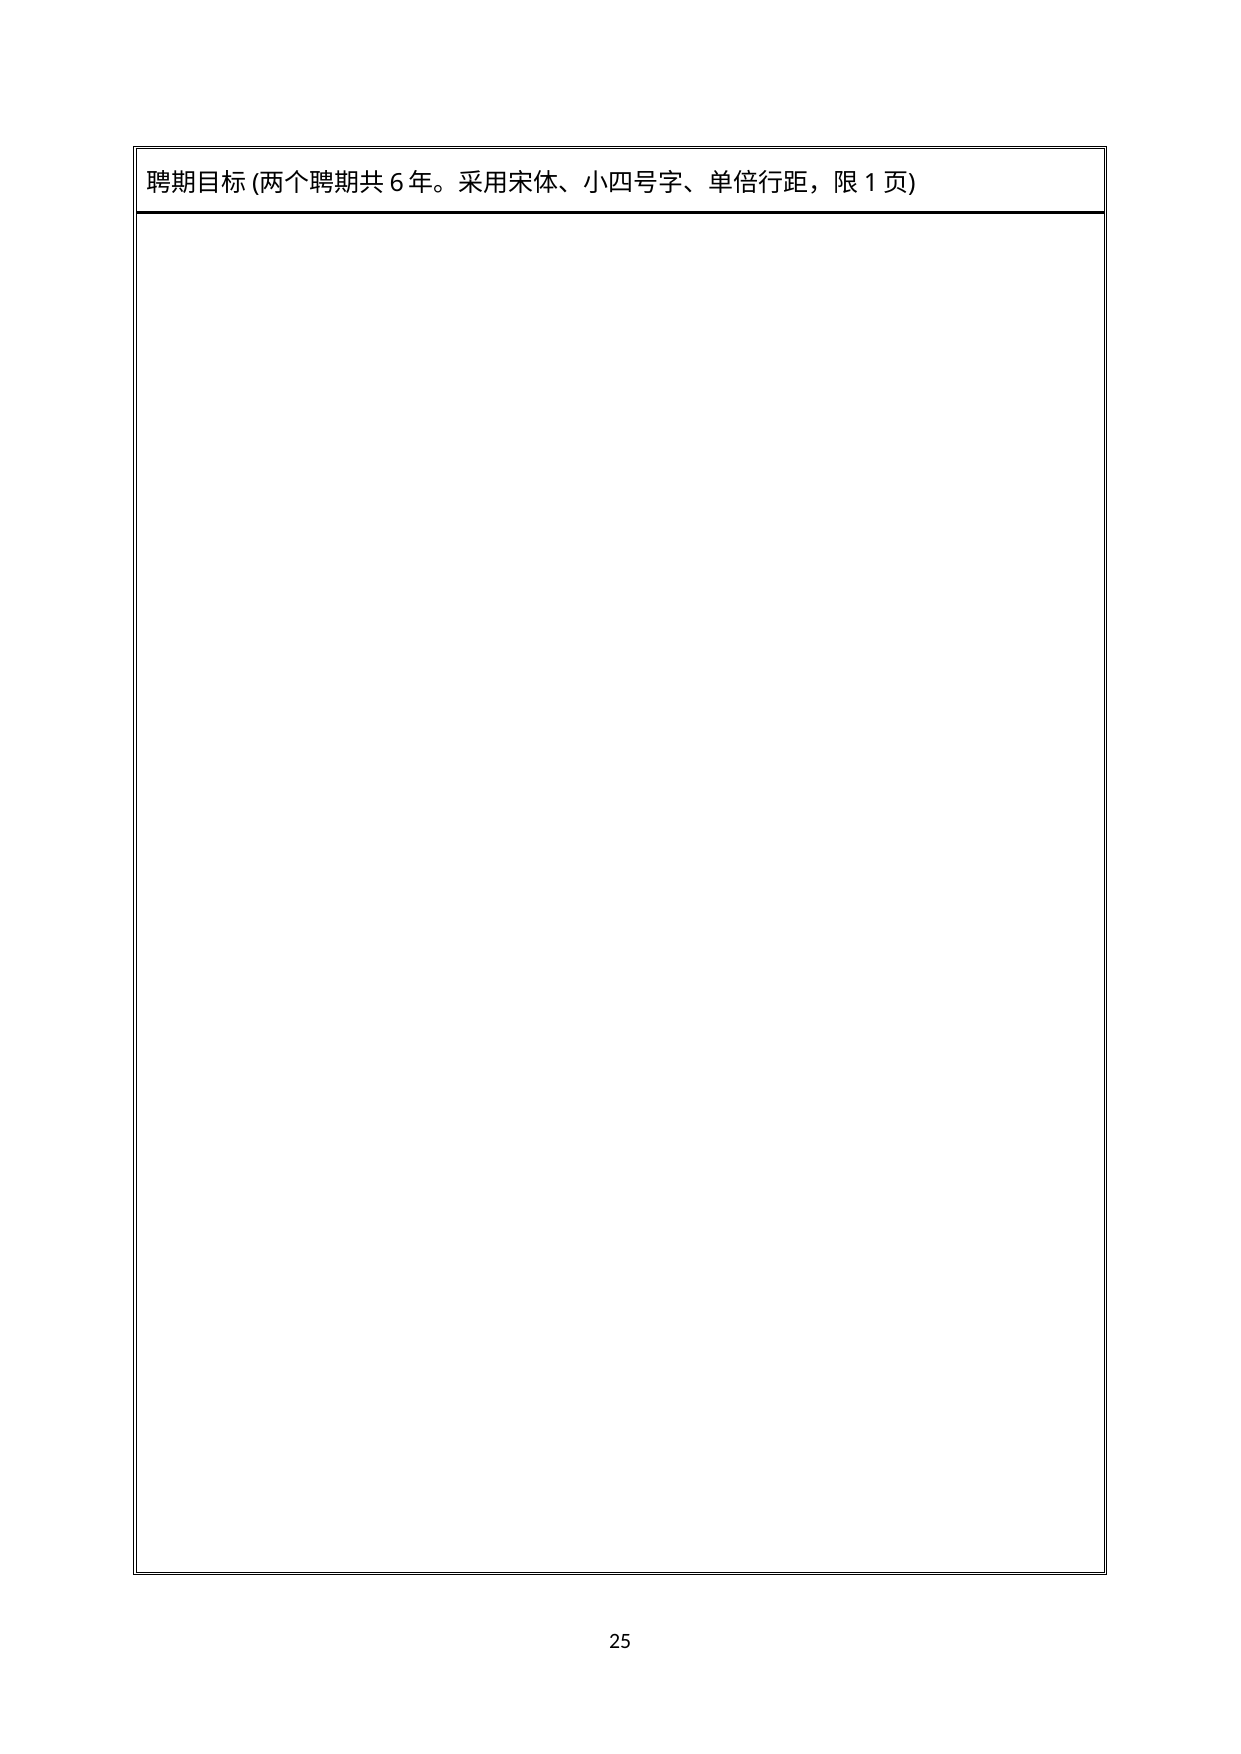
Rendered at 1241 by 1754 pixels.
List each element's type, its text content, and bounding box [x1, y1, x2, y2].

table_header 聘期目标 (两个聘期共6年。采用宋体、小四号字、单倍行距，限1页) [137, 149, 1104, 211]
table_cell [137, 214, 1104, 1572]
